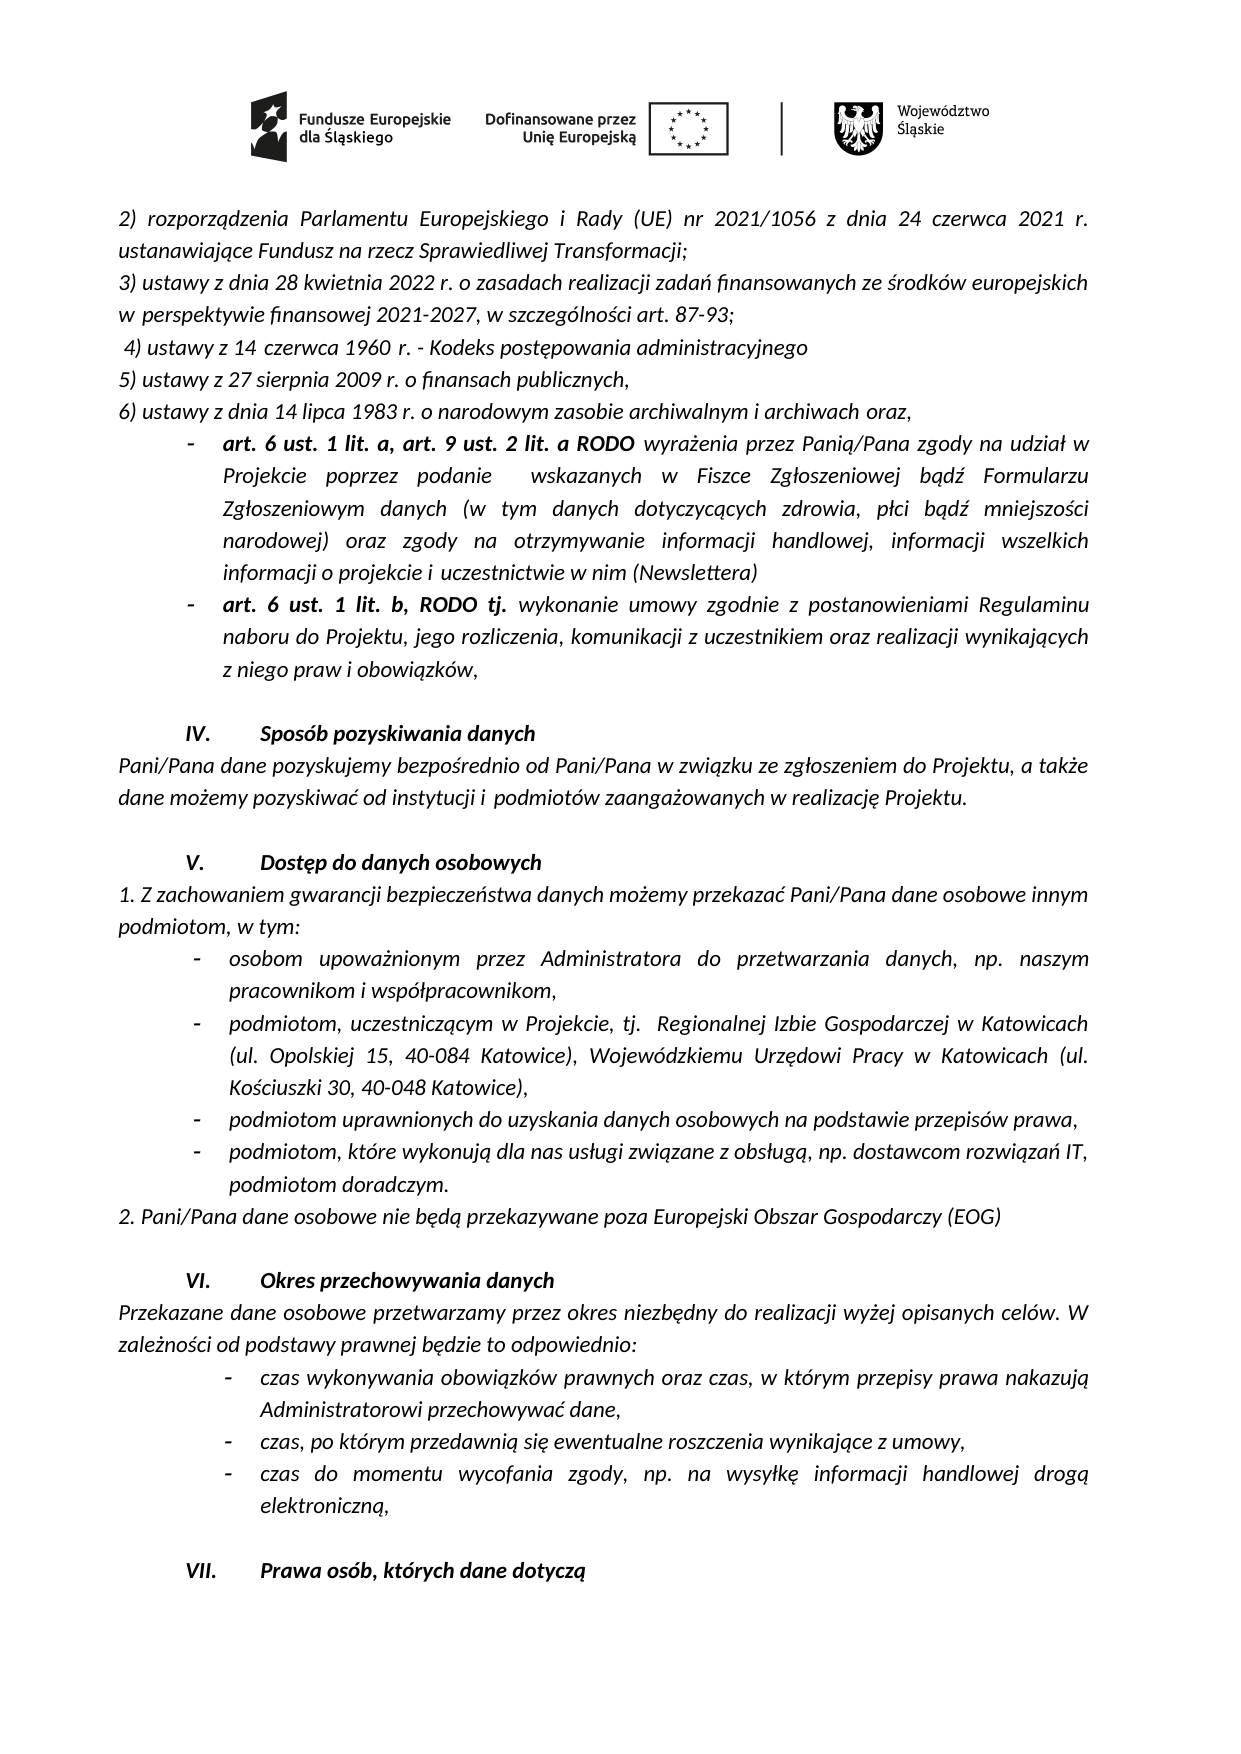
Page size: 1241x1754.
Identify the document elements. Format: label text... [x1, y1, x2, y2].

list podmiotom uprawnionych do uzyskania danych osobowych na podstawie przepisów prawa, [191, 1105, 1093, 1133]
list art. 6 ust. 1 lit. a, art. 9 ust. 2 lit. a RODO wyrażenia przez Panią/Pana zgody na udział w Projekcie poprzez podanie wskazanych w Fiszce Zgłoszeniowej bądź Formularzu Zgłoszeniowym danych (w tym danych dotyczycących zdrowia, płci bądź mniejszości narodowej) oraz zgody na otrzymywanie informacji handlowej, informacji wszelkich informacji o projekcie i uczestnictwie w nim (Newslettera) [185, 429, 1093, 586]
text 6) ustawy z dnia 14 lipca 1983 r. o narodowym zasobie archiwalnym i archiwach oraz, [118, 397, 1093, 425]
text 2) rozporządzenia Parlamentu Europejskiego i Rady (UE) nr 2021/1056 z dnia 24 czerwca 2021 r. ustanawiające Fundusz na rzecz Sprawiedliwej Transformacji; [118, 204, 1093, 264]
text 2. Pani/Pana dane osobowe nie będą przekazywane poza Europejski Obszar Gospodarczy (EOG) [118, 1202, 1093, 1230]
text Przekazane dane osobowe przetwarzamy przez okres niezbędny do realizacji wyżej opisanych celów. W zależności od podstawy prawnej będzie to odpowiednio: [118, 1298, 1093, 1359]
list art. 6 ust. 1 lit. b, RODO tj. wykonanie umowy zgodnie z postanowieniami Regulaminu naboru do Projektu, jego rozliczenia, komunikacji z uczestnikiem oraz realizacji wynikających z niego praw i obowiązków, [185, 590, 1093, 683]
text 1. Z zachowaniem gwarancji bezpieczeństwa danych możemy przekazać Pani/Pana dane osobowe innym podmiotom, w tym: [118, 880, 1093, 940]
list czas wykonywania obowiązków prawnych oraz czas, w którym przepisy prawa nakazują Administratorowi przechowywać dane, [223, 1363, 1093, 1423]
text Pani/Pana dane pozyskujemy bezpośrednio od Pani/Pana w związku ze zgłoszeniem do Projektu, a także dane możemy pozyskiwać od instytucji i podmiotów zaangażowanych w realizację Projektu. [118, 751, 1093, 811]
list podmiotom, uczestniczącym w Projekcie, tj. Regionalnej Izbie Gospodarczej w Katowicach (ul. Opolskiej 15, 40-084 Katowice), Wojewódzkiemu Urzędowi Pracy w Katowicach (ul. Kościuszki 30, 40-048 Katowice), [191, 1009, 1093, 1101]
list czas do momentu wycofania zgody, np. na wysyłkę informacji handlowej drogą elektroniczną, [223, 1459, 1093, 1519]
list Dostęp do danych osobowych [185, 848, 1093, 876]
text 3) ustawy z dnia 28 kwietnia 2022 r. o zasadach realizacji zadań finansowanych ze środków europejskich w perspektywie finansowej 2021-2027, w szczególności art. 87-93; [118, 268, 1093, 329]
list czas, po którym przedawnią się ewentualne roszczenia wynikające z umowy, [223, 1427, 1093, 1455]
list podmiotom, które wykonują dla nas usługi związane z obsługą, np. dostawcom rozwiązań IT, podmiotom doradczym. [191, 1137, 1093, 1198]
text 5) ustawy z 27 sierpnia 2009 r. o finansach publicznych, [118, 365, 1093, 393]
list Sposób pozyskiwania danych [185, 719, 1093, 747]
list osobom upoważnionym przez Administratora do przetwarzania danych, np. naszym pracownikom i współpracownikom, [191, 944, 1093, 1004]
list Prawa osób, których dane dotyczą [185, 1556, 1093, 1584]
list Okres przechowywania danych [185, 1266, 1093, 1294]
text 4) ustawy z 14 czerwca 1960 r. - Kodeks postępowania administracyjnego [118, 333, 1093, 361]
picture [233, 73, 1007, 180]
